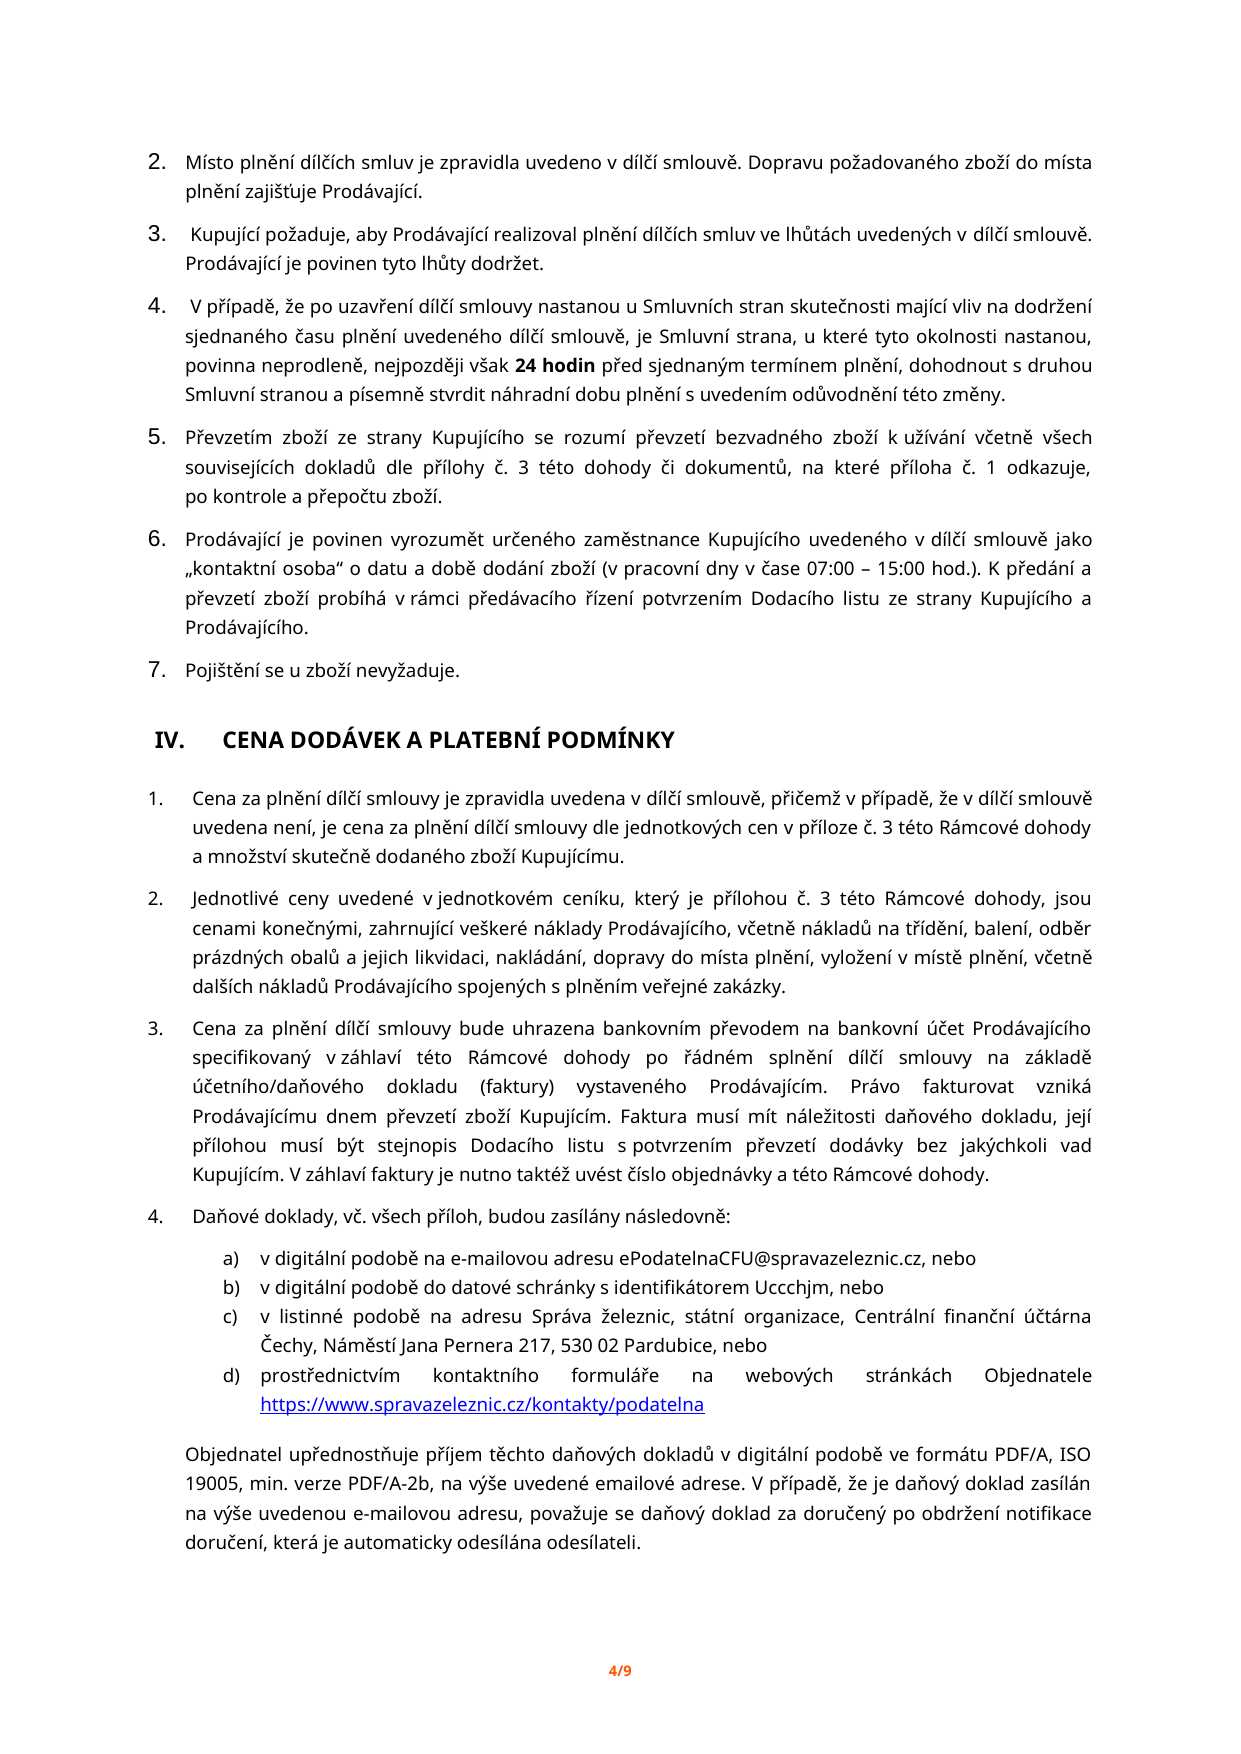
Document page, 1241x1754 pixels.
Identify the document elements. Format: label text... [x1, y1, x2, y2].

subtitle Daňové doklady, vč. všech příloh, budou zasílány následovně: [148, 1203, 1093, 1229]
list prostřednictvím kontaktního formuláře na webových stránkách Objednatele https://www.spravazeleznic.cz/kontakty/podatelna [223, 1362, 1093, 1417]
list v digitální podobě do datové schránky s identifikátorem Uccchjm, nebo [223, 1274, 1093, 1300]
list v digitální podobě na e-mailovou adresu ePodatelnaCFU@spravazeleznic.cz, nebo [223, 1245, 1093, 1271]
list v listinné podobě na adresu Správa železnic, státní organizace, Centrální finanční účtárna Čechy, Náměstí Jana Pernera 217, 530 02 Pardubice, nebo [223, 1303, 1093, 1358]
subtitle Prodávající je povinen vyrozumět určeného zaměstnance Kupujícího uvedeného v dílčí smlouvě jako „kontaktní osoba“ o datu a době dodání zboží (v pracovní dny v čase 07:00 – 15:00 hod.). K předání a převzetí zboží probíhá v rámci předávacího řízení potvrzením Dodacího listu ze strany Kupujícího a Prodávajícího. [148, 525, 1093, 640]
list Místo plnění dílčích smluv je zpravidla uvedeno v dílčí smlouvě. Dopravu požadovaného zboží do místa plnění zajišťuje Prodávající. [148, 148, 1093, 204]
list Převzetím zboží ze strany Kupujícího se rozumí převzetí bezvadného zboží k užívání včetně všech souvisejících dokladů dle přílohy č. 3 této dohody či dokumentů, na které příloha č. 1 odkazuje, po kontrole a přepočtu zboží. [148, 423, 1093, 509]
list CENA DODÁVEK A PLATEBNÍ PODMÍNKY [185, 724, 1093, 756]
text Objednatel upřednostňuje příjem těchto daňových dokladů v digitální podobě ve formátu PDF/A, ISO 19005, min. verze PDF/A-2b, na výše uvedené emailové adrese. V případě, že je daňový doklad zasílán na výše uvedenou e-mailovou adresu, považuje se daňový doklad za doručený po obdržení notifikace doručení, která je automaticky odesílána odesílateli. [185, 1441, 1093, 1555]
list V případě, že po uzavření dílčí smlouvy nastanou u Smluvních stran skutečnosti mající vliv na dodržení sjednaného času plnění uvedeného dílčí smlouvě, je Smluvní strana, u které tyto okolnosti nastanou, povinna neprodleně, nejpozději však 24 hodin před sjednaným termínem plnění, dohodnout s druhou Smluvní stranou a písemně stvrdit náhradní dobu plnění s uvedením odůvodnění této změny. [148, 292, 1093, 407]
list Kupující požaduje, aby Prodávající realizoval plnění dílčích smluv ve lhůtách uvedených v dílčí smlouvě. Prodávající je povinen tyto lhůty dodržet. [148, 220, 1093, 276]
subtitle Pojištění se u zboží nevyžaduje. [148, 656, 1093, 683]
subtitle Jednotlivé ceny uvedené v jednotkovém ceníku, který je přílohou č. 3 této Rámcové dohody, jsou cenami konečnými, zahrnující veškeré náklady Prodávajícího, včetně nákladů na třídění, balení, odběr prázdných obalů a jejich likvidaci, nakládání, dopravy do místa plnění, vyložení v místě plnění, včetně dalších nákladů Prodávajícího spojených s plněním veřejné zakázky. [148, 886, 1093, 999]
subtitle Cena za plnění dílčí smlouvy je zpravidla uvedena v dílčí smlouvě, přičemž v případě, že v dílčí smlouvě uvedena není, je cena za plnění dílčí smlouvy dle jednotkových cen v příloze č. 3 této Rámcové dohody a množství skutečně dodaného zboží Kupujícímu. [148, 785, 1093, 869]
subtitle Cena za plnění dílčí smlouvy bude uhrazena bankovním převodem na bankovní účet Prodávajícího specifikovaný v záhlaví této Rámcové dohody po řádném splnění dílčí smlouvy na základě účetního/daňového dokladu (faktury) vystaveného Prodávajícím. Právo fakturovat vzniká Prodávajícímu dnem převzetí zboží Kupujícím. Faktura musí mít náležitosti daňového dokladu, její přílohou musí být stejnopis Dodacího listu s potvrzením převzetí dodávky bez jakýchkoli vad Kupujícím. V záhlaví faktury je nutno taktéž uvést číslo objednávky a této Rámcové dohody. [148, 1015, 1093, 1187]
